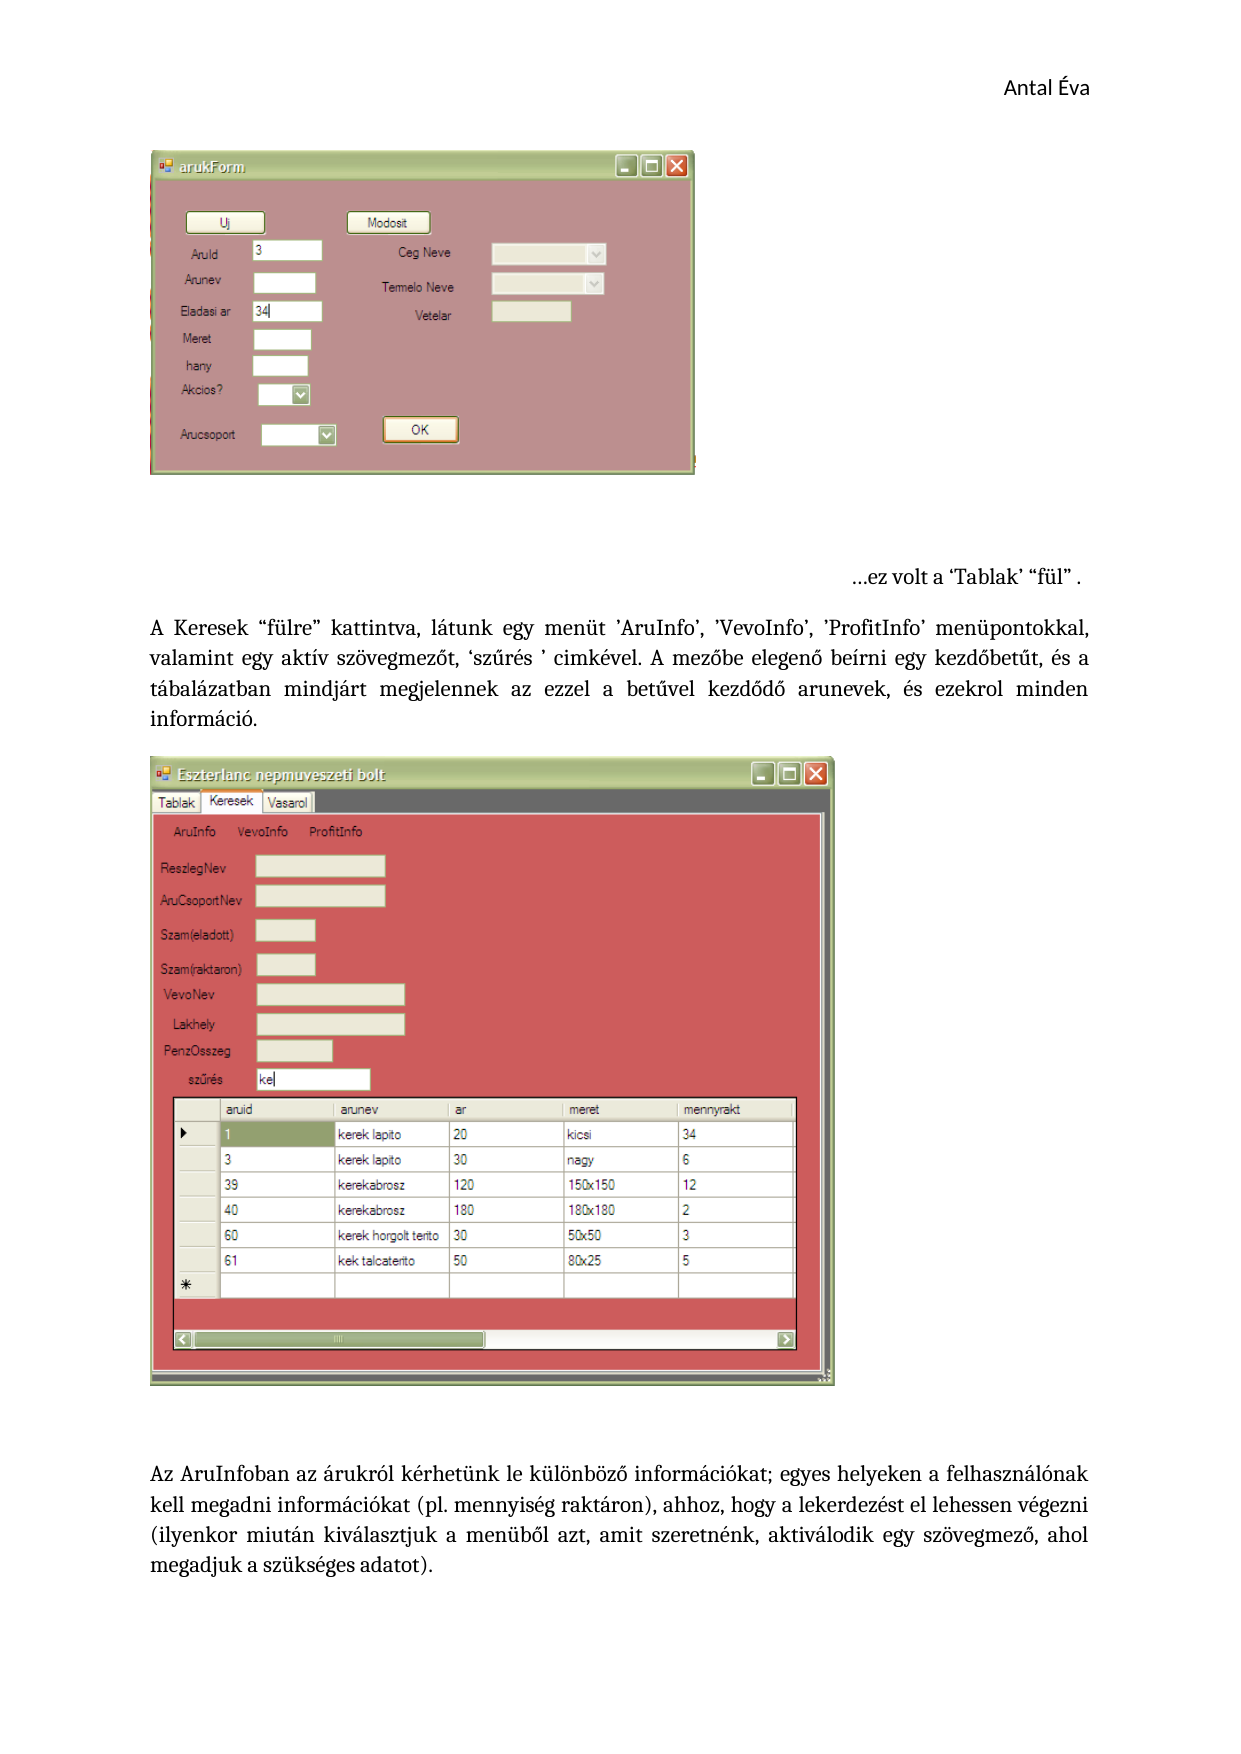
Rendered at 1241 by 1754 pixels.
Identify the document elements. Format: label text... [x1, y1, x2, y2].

picture [150, 756, 883, 1386]
text A Keresek “fülre” kattintva, látunk egy menüt ’AruInfo’, ’VevoInfo’, ’ProfitInfo’ menüpontokkal, valamint egy aktív szövegmezőt, ‘szűrés ’ cimkével. A mezőbe elegenő beírni egy kezdőbetűt, és a tábalázatban mindjárt megjelennek az ezzel a betűvel kezdődő arunevek, és ezekrol minden információ. [150, 615, 1090, 732]
text Az AruInfoban az árukról kérhetünk le különböző információkat; egyes helyeken a felhasználónak kell megadni információkat (pl. mennyiség raktáron), ahhoz, hogy a lekerdezést el lehessen végezni (ilyenkor miután kiválasztjuk a menüből azt, amit szeretnénk, aktiválodik egy szövegmező, ahol megadjuk a szükséges adatot). [150, 1461, 1090, 1578]
picture [150, 150, 846, 585]
